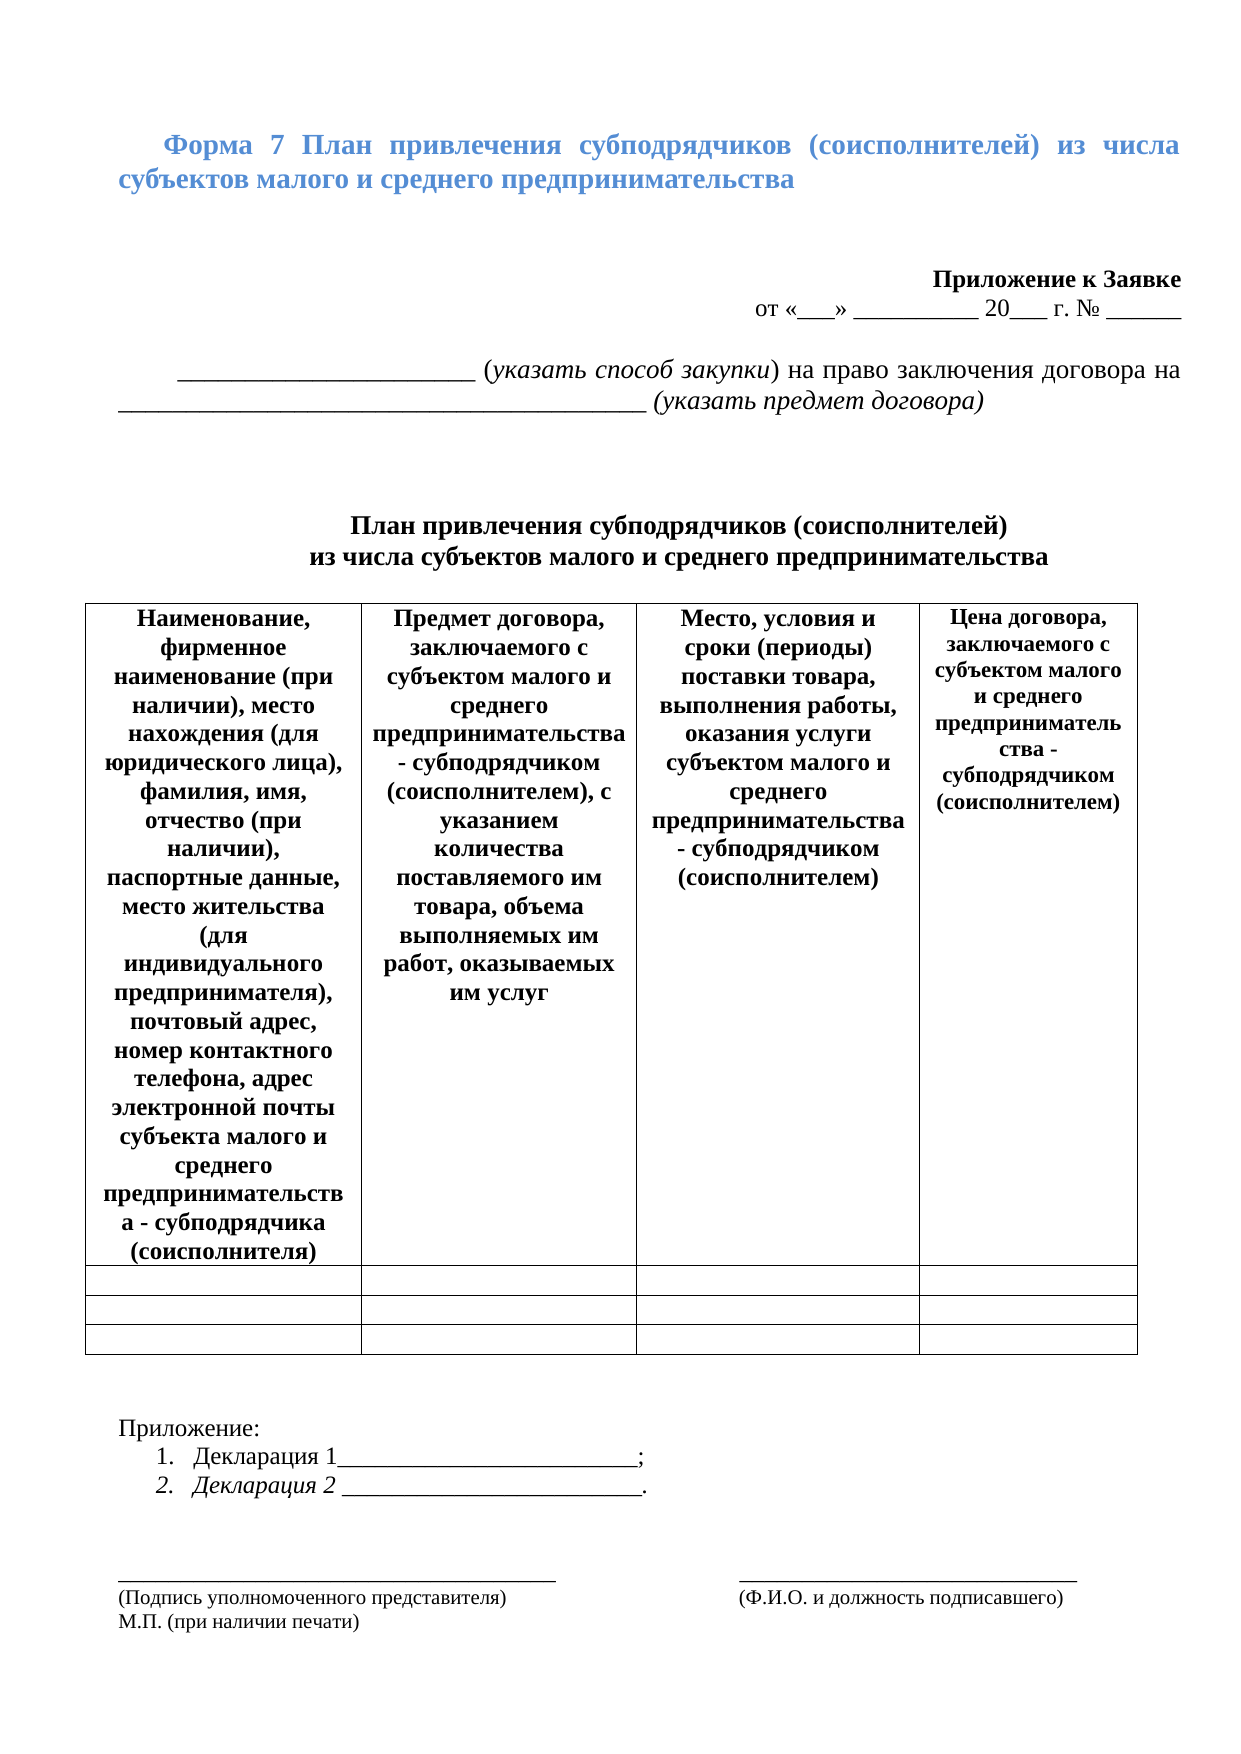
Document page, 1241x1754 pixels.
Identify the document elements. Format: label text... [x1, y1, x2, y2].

table_cell [920, 1296, 1137, 1324]
text М.П. (при наличии печати) [118, 1609, 1181, 1633]
table_cell [920, 1266, 1137, 1294]
table_cell [920, 1325, 1137, 1354]
text (Подпись уполномоченного представителя) (Ф.И.О. и должность подписавшего) [118, 1585, 1181, 1609]
table_header Предмет договора, заключаемого с субъектом малого и среднего предпринимательства - субподрядчиком (соисполнителем), с указанием количества поставляемого им товара, объема выполняемых им работ, оказываемых им услуг [362, 604, 636, 1265]
table_cell [362, 1296, 636, 1324]
text ___________________________________ ___________________________ [118, 1556, 1181, 1585]
text от «___» __________ 20___ г. № ______ [118, 293, 1181, 322]
text Приложение: [118, 1413, 1181, 1441]
table_cell [86, 1266, 361, 1294]
table_cell [637, 1266, 919, 1294]
text ______________________ (указать способ закупки) на право заключения договора на _______________________________________ (указать предмет договора) [118, 353, 1181, 416]
table_cell [637, 1296, 919, 1324]
table_header Цена договора, заключаемого с субъектом малого и среднего предпринимательства - субподрядчиком (соисполнителем) [920, 604, 1137, 1265]
text План привлечения субподрядчиков (соисполнителей) [118, 509, 1181, 540]
list Декларация 1________________________; [156, 1441, 1181, 1470]
table_cell [637, 1325, 919, 1354]
table_cell [362, 1266, 636, 1294]
subtitle Форма 7 План привлечения субподрядчиков (соисполнителей) из числа субъектов малого и среднего предпринимательства [118, 127, 1181, 194]
text из числа субъектов малого и среднего предпринимательства [118, 540, 1181, 571]
table_header Место, условия и сроки (периоды) поставки товара, выполнения работы, оказания услуги субъектом малого и среднего предпринимательства - субподрядчиком (соисполнителем) [637, 604, 919, 1265]
table_cell [86, 1325, 361, 1354]
table_cell [86, 1296, 361, 1324]
table_cell [362, 1325, 636, 1354]
table_header Наименование, фирменное наименование (при наличии), место нахождения (для юридического лица), фамилия, имя, отчество (при наличии), паспортные данные, место жительства (для индивидуального предпринимателя), почтовый адрес, номер контактного телефона, адрес электронной почты субъекта малого и среднего предпринимательства - субподрядчика (соисполнителя) [86, 604, 361, 1265]
list Декларация 2 ________________________. [156, 1470, 1181, 1499]
text Приложение к Заявке [118, 264, 1181, 293]
